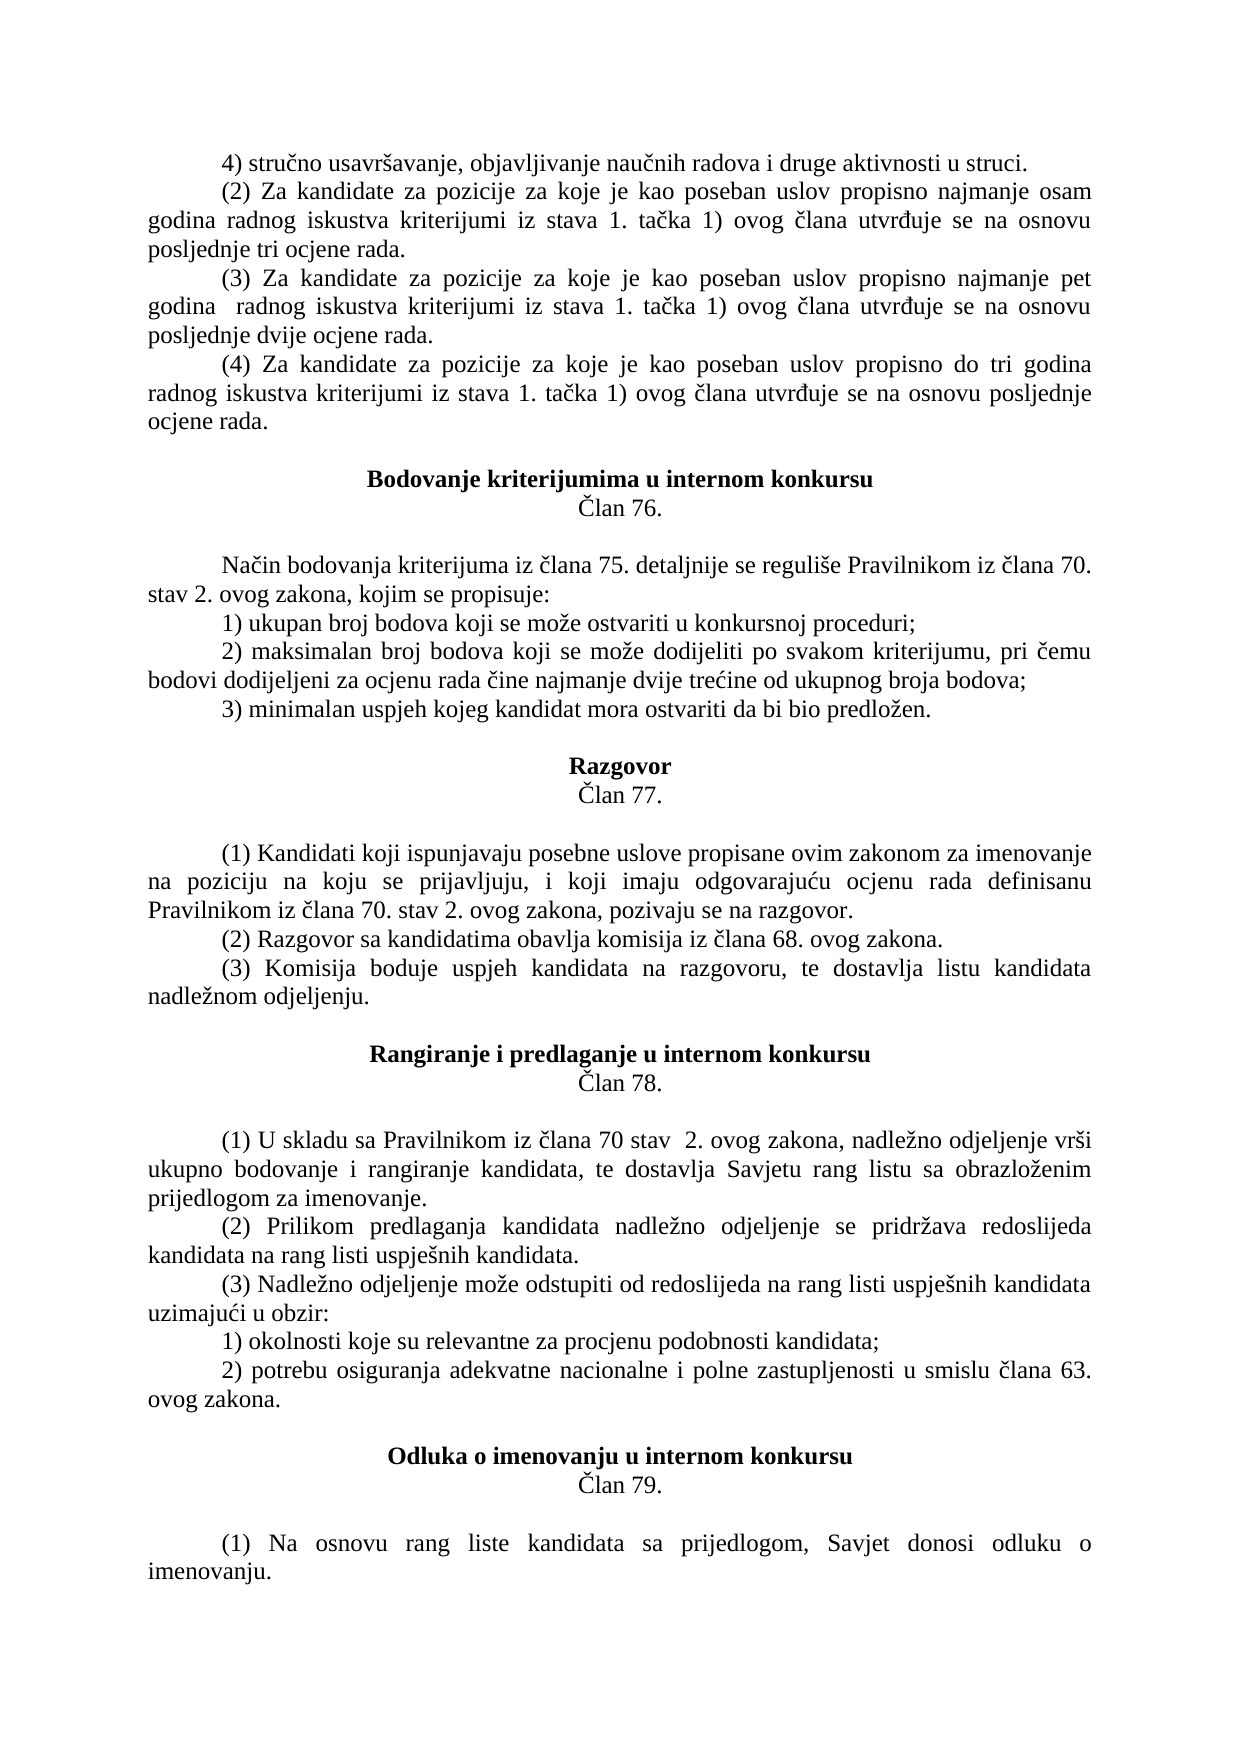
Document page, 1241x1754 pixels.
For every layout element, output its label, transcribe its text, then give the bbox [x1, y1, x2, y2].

text (3) Za kandidate za pozicije za koje je kao poseban uslov propisno najmanje pet godina radnog iskustva kriterijumi iz stava 1. tačka 1) ovog člana utvrđuje se na osnovu posljednje dvije ocjene rada. [148, 263, 1093, 349]
text (2) Za kandidate za pozicije za koje je kao poseban uslov propisno najmanje osam godina radnog iskustva kriterijumi iz stava 1. tačka 1) ovog člana utvrđuje se na osnovu posljednje tri ocjene rada. [148, 176, 1093, 263]
text 3) minimalan uspjeh kojeg kandidat mora ostvariti da bi bio predložen. [148, 694, 1093, 723]
text (3) Komisija boduje uspjeh kandidata na razgovoru, te dostavlja listu kandidata nadležnom odjeljenju. [148, 953, 1093, 1010]
text (4) Za kandidate za pozicije za koje je kao poseban uslov propisno do tri godina radnog iskustva kriterijumi iz stava 1. tačka 1) ovog člana utvrđuje se na osnovu posljednje ocjene rada. [148, 349, 1093, 435]
text Bodovanje kriterijumima u internom konkursu [148, 464, 1093, 493]
text (2) Razgovor sa kandidatima obavlja komisija iz člana 68. ovog zakona. [148, 924, 1093, 953]
text Član 78. [148, 1068, 1093, 1096]
text Rangiranje i predlaganje u internom konkursu [148, 1039, 1093, 1068]
text (1) Kandidati koji ispunjavaju posebne uslove propisane ovim zakonom za imenovanje na poziciju na koju se prijavljuju, i koji imaju odgovarajuću ocjenu rada definisanu Pravilnikom iz člana 70. stav 2. ovog zakona, pozivaju se na razgovor. [148, 838, 1093, 924]
text 1) ukupan broj bodova koji se može ostvariti u konkursnoj proceduri; [148, 608, 1093, 636]
text (1) U skladu sa Pravilnikom iz člana 70 stav 2. ovog zakona, nadležno odjeljenje vrši ukupno bodovanje i rangiranje kandidata, te dostavlja Savjetu rang listu sa obrazloženim prijedlogom za imenovanje. [148, 1125, 1093, 1211]
text Član 79. [148, 1470, 1093, 1499]
text Član 76. [148, 493, 1093, 521]
text Razgovor [148, 751, 1093, 780]
text 2) maksimalan broj bodova koji se može dodijeliti po svakom kriterijumu, pri čemu bodovi dodijeljeni za ocjenu rada čine najmanje dvije trećine od ukupnog broja bodova; [148, 636, 1093, 694]
text Član 77. [148, 780, 1093, 809]
text 2) potrebu osiguranja adekvatne nacionalne i polne zastupljenosti u smislu člana 63. ovog zakona. [148, 1355, 1093, 1413]
text 4) stručno usavršavanje, objavljivanje naučnih radova i druge aktivnosti u struci. [148, 148, 1093, 176]
text (1) Na osnovu rang liste kandidata sa prijedlogom, Savjet donosi odluku o imenovanju. [148, 1528, 1093, 1585]
text Način bodovanja kriterijuma iz člana 75. detaljnije se reguliše Pravilnikom iz člana 70. stav 2. ovog zakona, kojim se propisuje: [148, 550, 1093, 608]
text (3) Nadležno odjeljenje može odstupiti od redoslijeda na rang listi uspješnih kandidata uzimajući u obzir: [148, 1269, 1093, 1326]
text 1) okolnosti koje su relevantne za procjenu podobnosti kandidata; [148, 1326, 1093, 1355]
text Odluka o imenovanju u internom konkursu [148, 1441, 1093, 1470]
text (2) Prilikom predlaganja kandidata nadležno odjeljenje se pridržava redoslijeda kandidata na rang listi uspješnih kandidata. [148, 1211, 1093, 1269]
